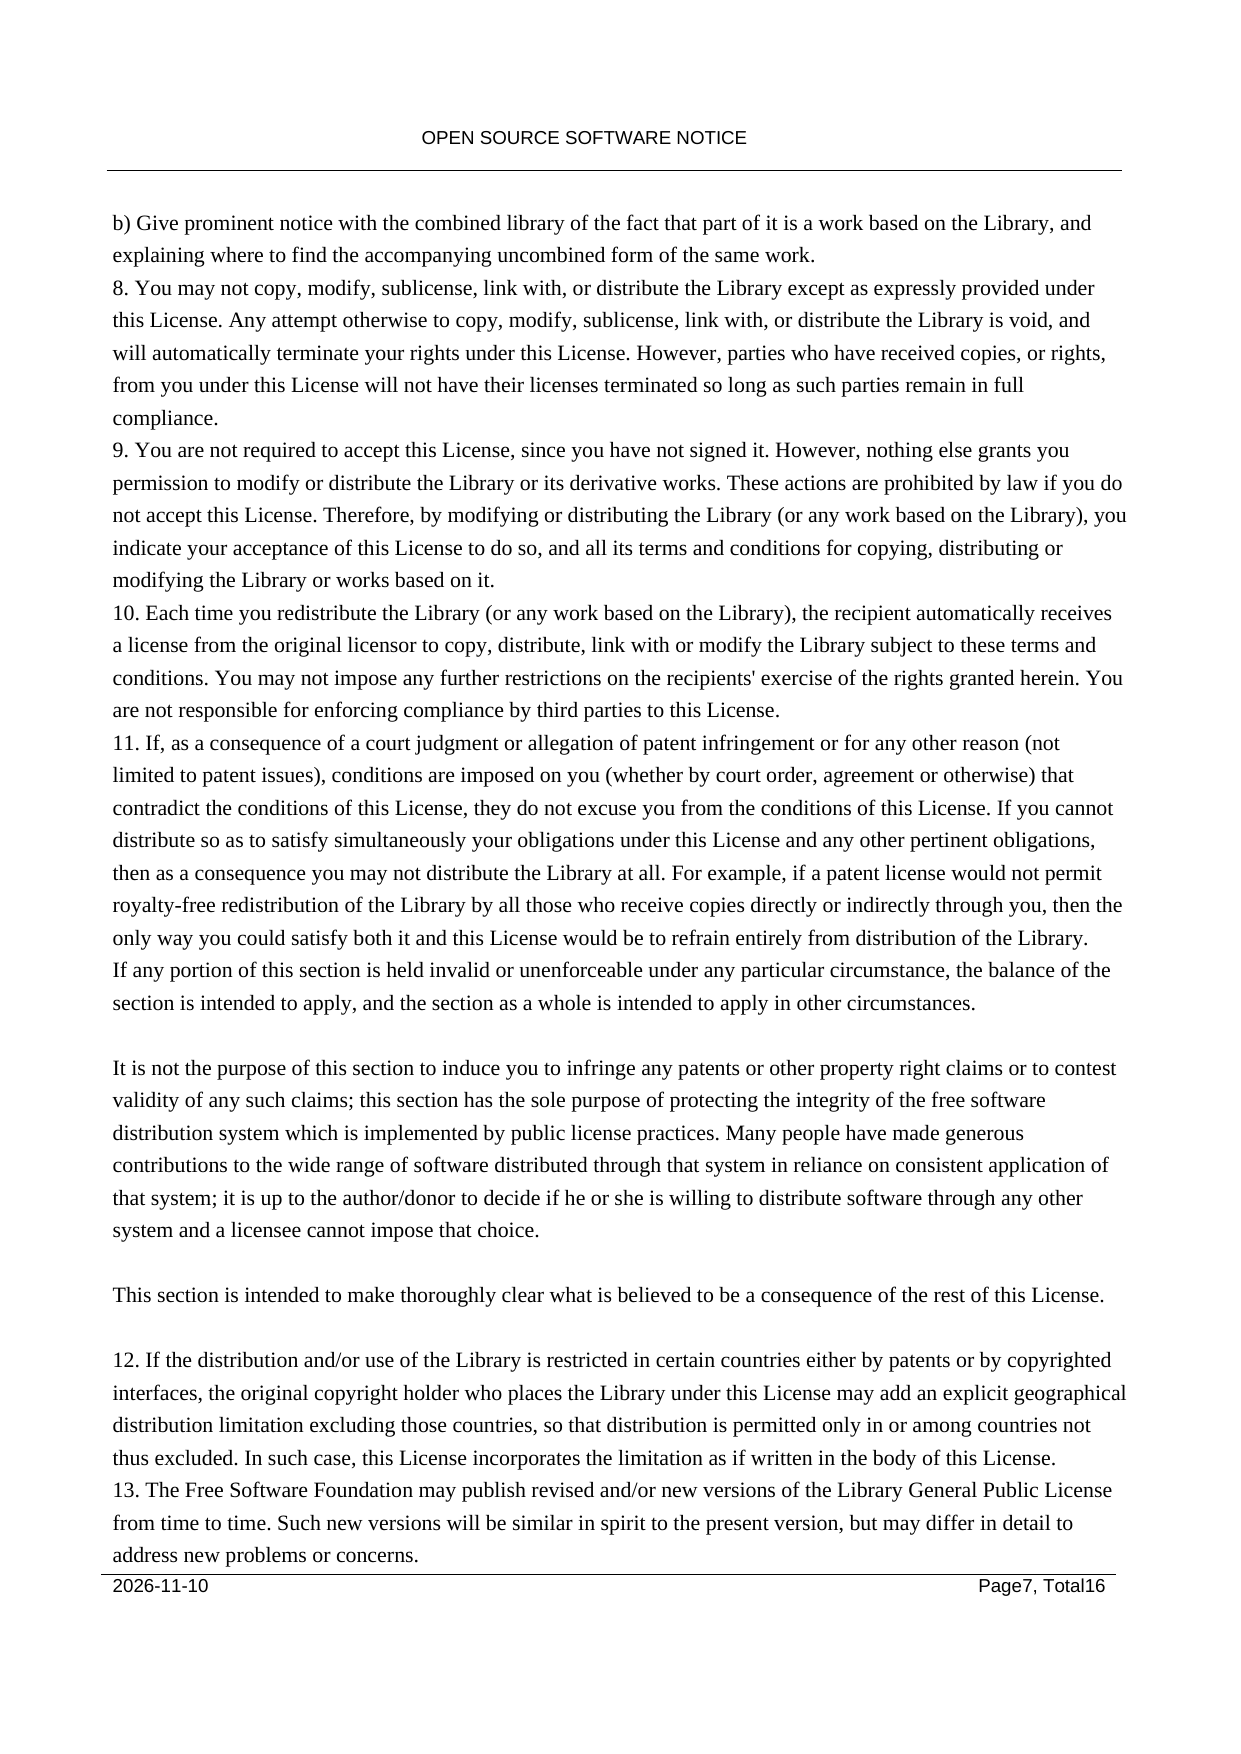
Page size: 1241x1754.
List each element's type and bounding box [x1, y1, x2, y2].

text [112, 206, 1128, 1571]
